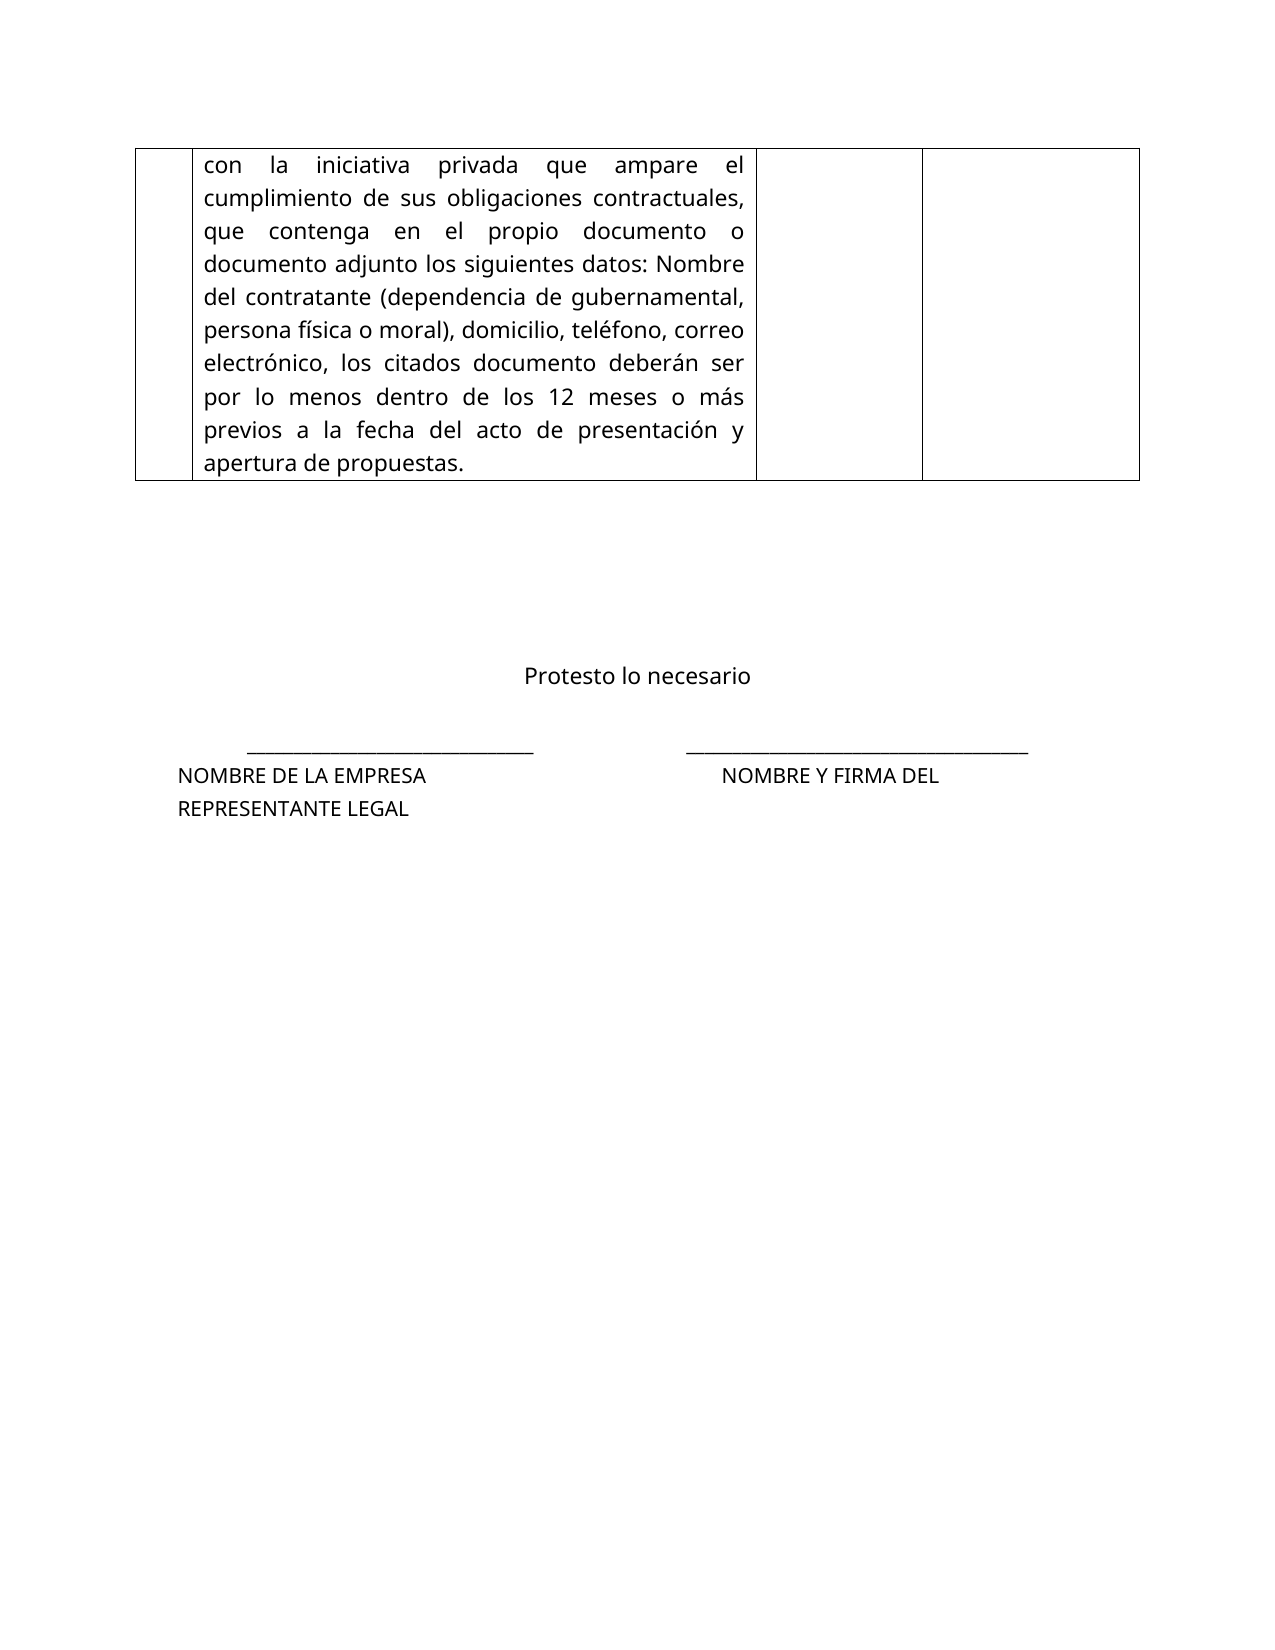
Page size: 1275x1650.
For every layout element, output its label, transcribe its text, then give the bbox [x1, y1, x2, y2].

list NOMBRE DE LA EMPRESA NOMBRE Y FIRMA DEL REPRESENTANTE LEGAL [177, 761, 1098, 822]
table_cell [923, 149, 1139, 479]
text Protesto lo necesario [177, 660, 1098, 692]
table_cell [193, 149, 756, 479]
text _______________________________ _____________________________________ [177, 729, 1098, 757]
table_cell 31 [136, 149, 192, 479]
table_cell [757, 149, 922, 479]
